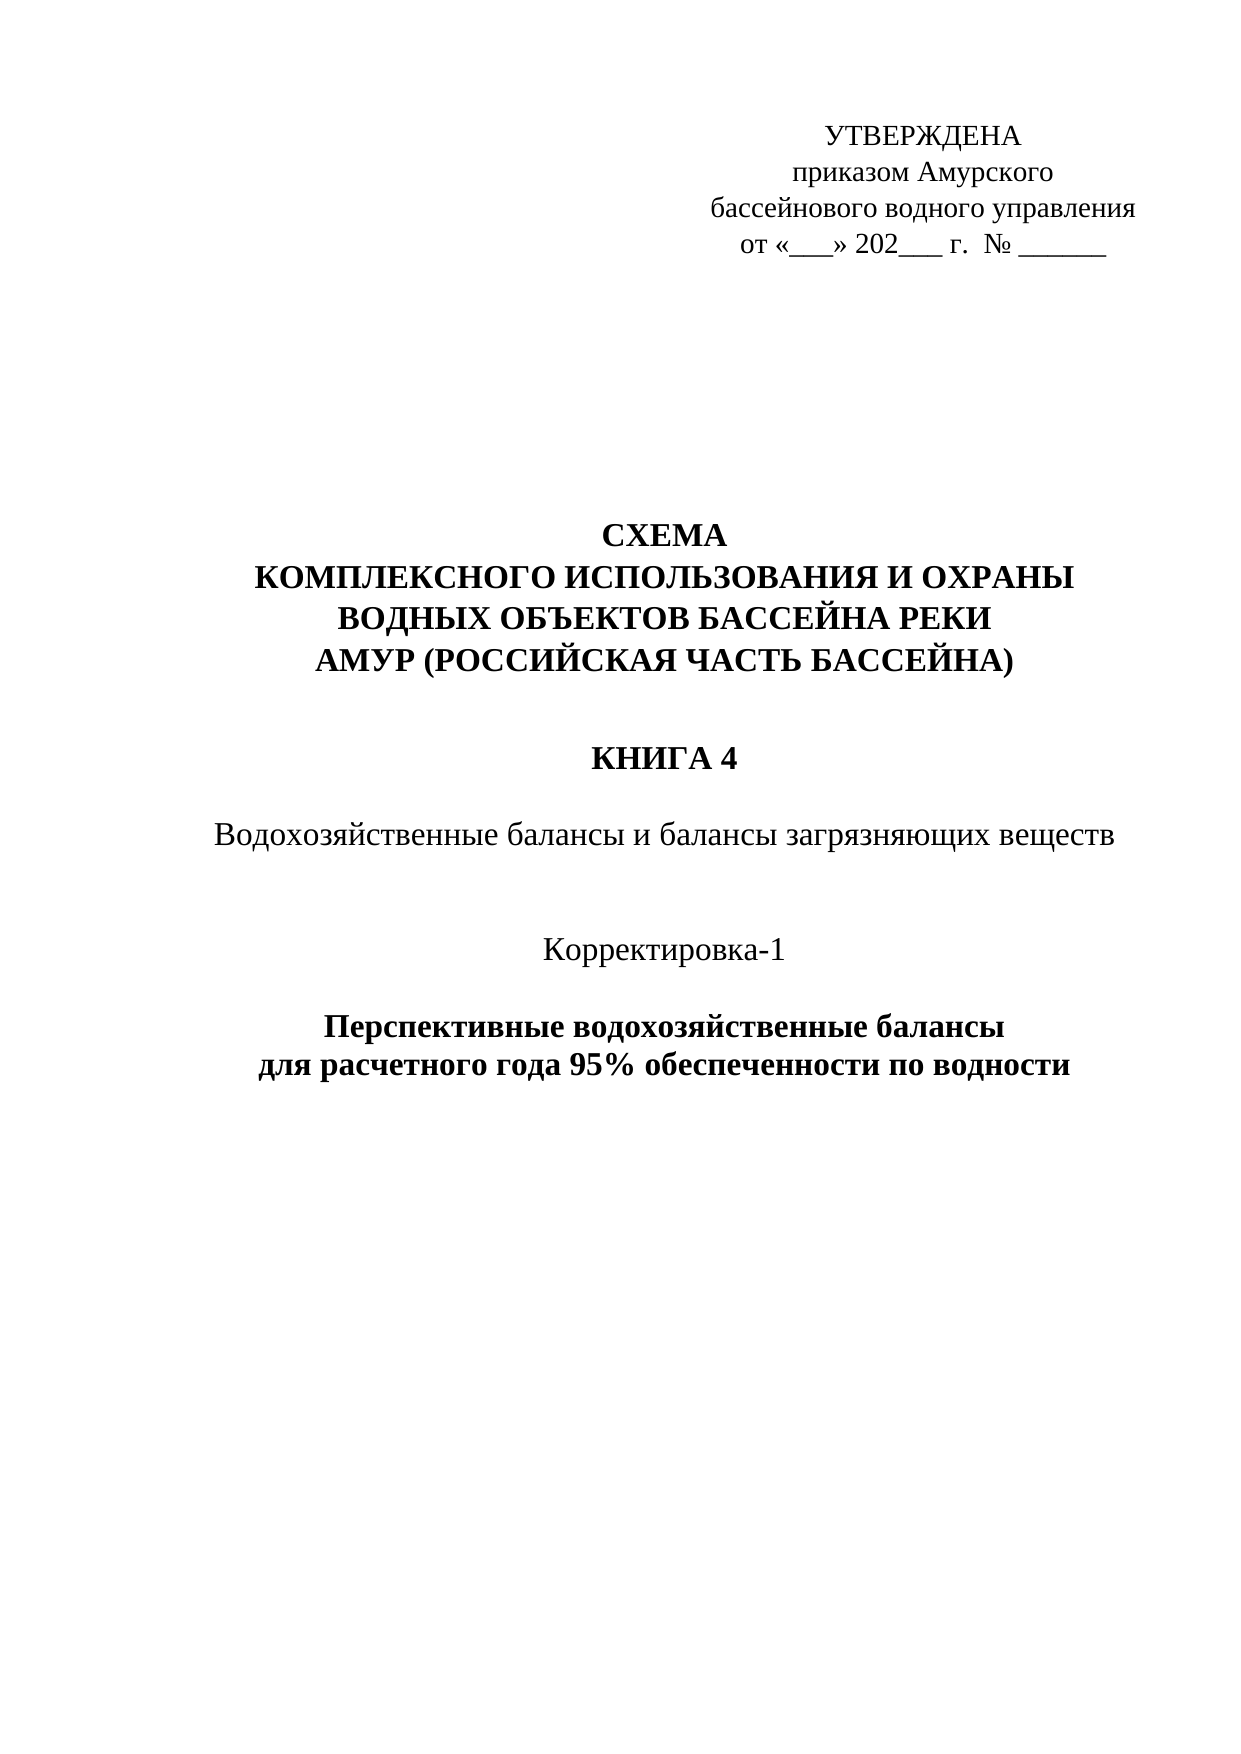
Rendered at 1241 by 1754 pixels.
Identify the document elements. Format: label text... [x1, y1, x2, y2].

text Корректировка-1 [177, 930, 1152, 968]
text КОМПЛЕКСНОГО ИСПОЛЬЗОВАНИЯ И ОХРАНЫ [177, 557, 1152, 595]
text СХЕМА [177, 516, 1152, 554]
text ВОДНЫХ ОБЪЕКТОВ БАССЕЙНА РЕКИ [177, 598, 1152, 637]
text от «___» 202___ г. № ______ [694, 227, 1152, 260]
text УТВЕРЖДЕНА [177, 118, 1152, 152]
text Водохозяйственные балансы и балансы загрязняющих веществ [177, 815, 1152, 853]
text КНИГА 4 [177, 738, 1152, 776]
text АМУР (РОССИЙСКАЯ ЧАСТЬ БАССЕЙНА) [177, 640, 1152, 678]
text Перспективные водохозяйственные балансы [177, 1006, 1152, 1045]
text приказом Амурского [694, 154, 1152, 188]
text для расчетного года 95% обеспеченности по водности [177, 1045, 1152, 1083]
text бассейнового водного управления [694, 190, 1152, 224]
